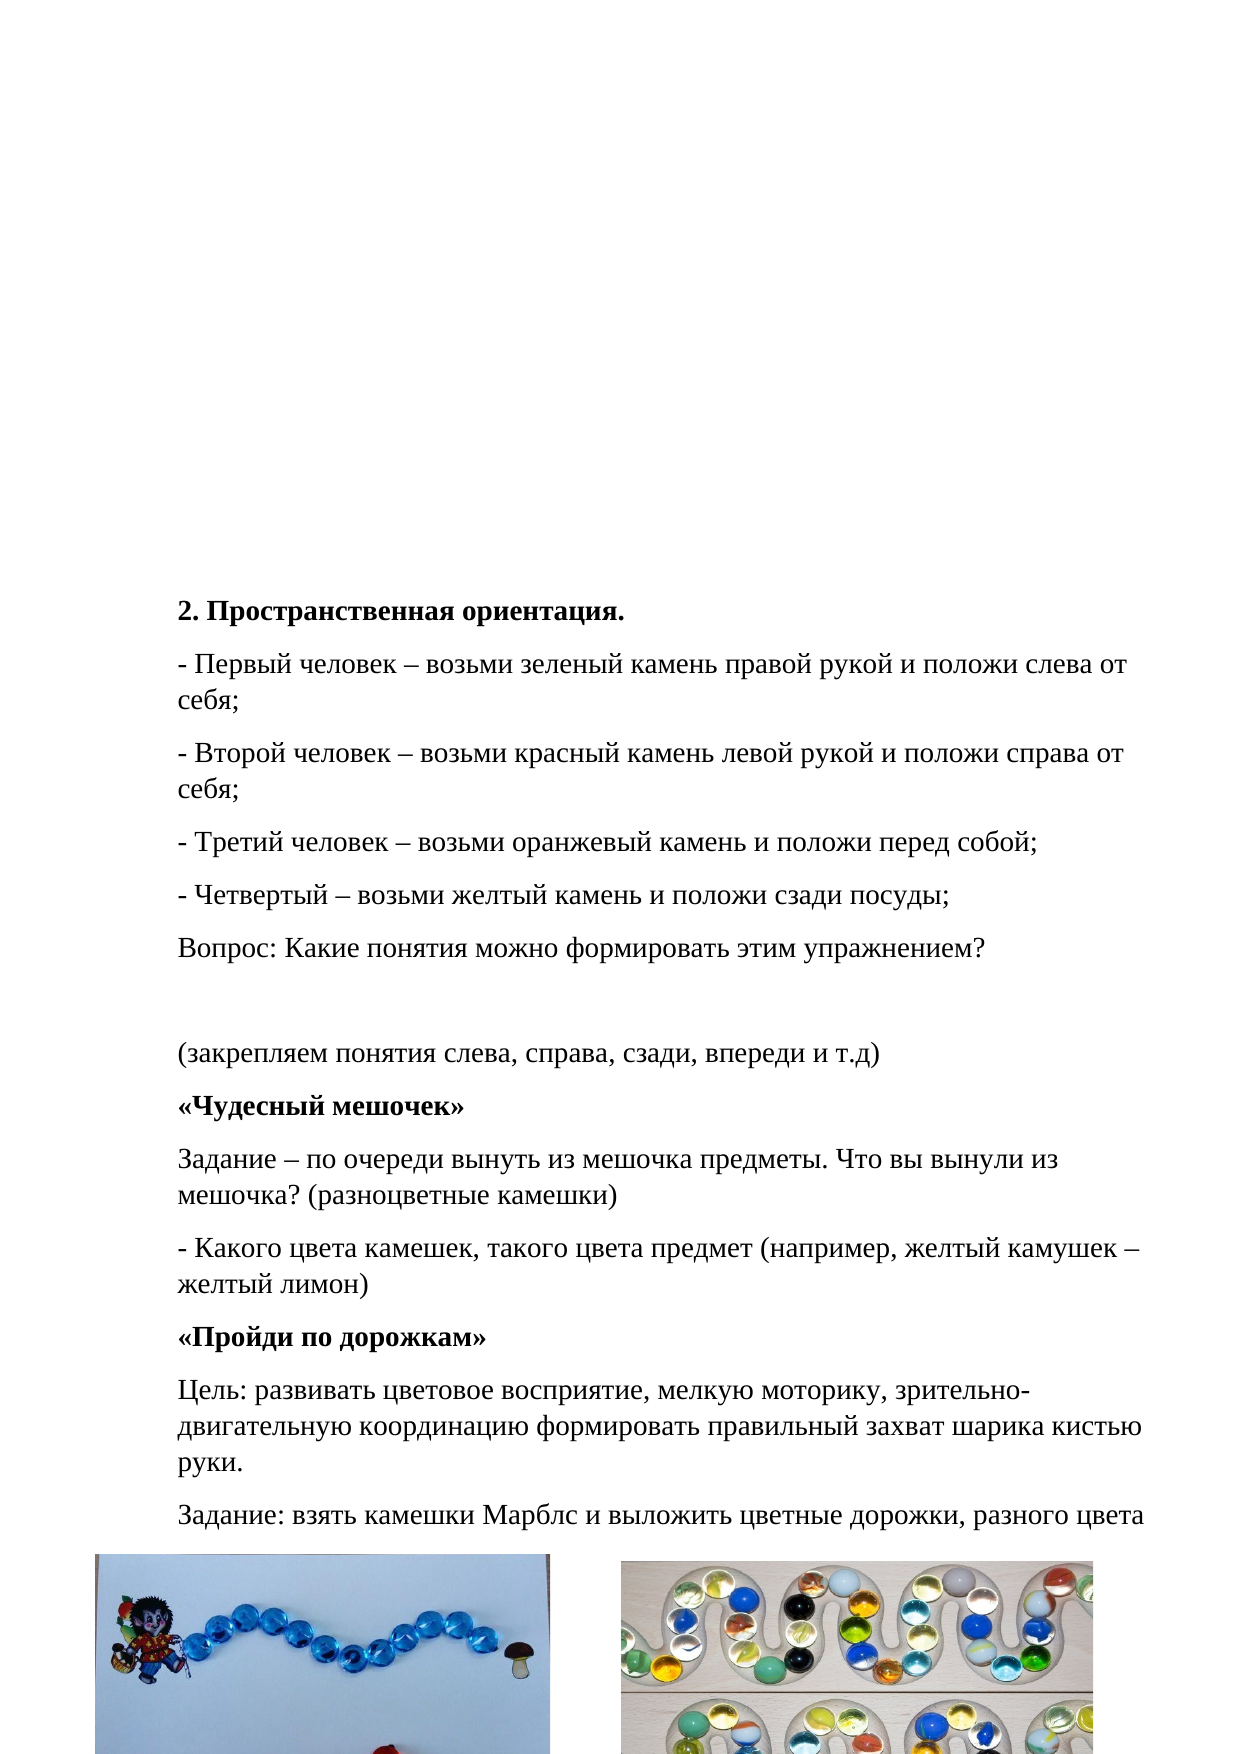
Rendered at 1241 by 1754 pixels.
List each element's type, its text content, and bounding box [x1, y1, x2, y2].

text 2. Пространственная ориентация. [177, 593, 1152, 627]
text Цель: развивать цветовое восприятие, мелкую моторику, зрительно-двигательную координацию формировать правильный захват шарика кистью руки. [177, 1372, 1152, 1478]
text Вопрос: Какие понятия можно формировать этим упражнением? [177, 930, 1152, 963]
text «Чудесный мешочек» [177, 1088, 1152, 1122]
text - Второй человек – возьми красный камень левой рукой и положи справа от себя; [177, 735, 1152, 805]
text Задание: взять камешки Марблс и выложить цветные дорожки, разного цвета [177, 1497, 1152, 1530]
picture [621, 1561, 1094, 1754]
text (закрепляем понятия слева, справа, сзади, впереди и т.д) [177, 1035, 1152, 1069]
picture [95, 1554, 550, 1754]
text - Третий человек – возьми оранжевый камень и положи перед собой; [177, 824, 1152, 858]
text - Какого цвета камешек, такого цвета предмет (например, желтый камушек – желтый лимон) [177, 1230, 1152, 1300]
text - Четвертый – возьми желтый камень и положи сзади посуды; [177, 877, 1152, 911]
text Задание – по очереди вынуть из мешочка предметы. Что вы вынули из мешочка? (разноцветные камешки) [177, 1141, 1152, 1211]
text «Пройди по дорожкам» [177, 1319, 1152, 1352]
text - Первый человек – возьми зеленый камень правой рукой и положи слева от себя; [177, 646, 1152, 716]
